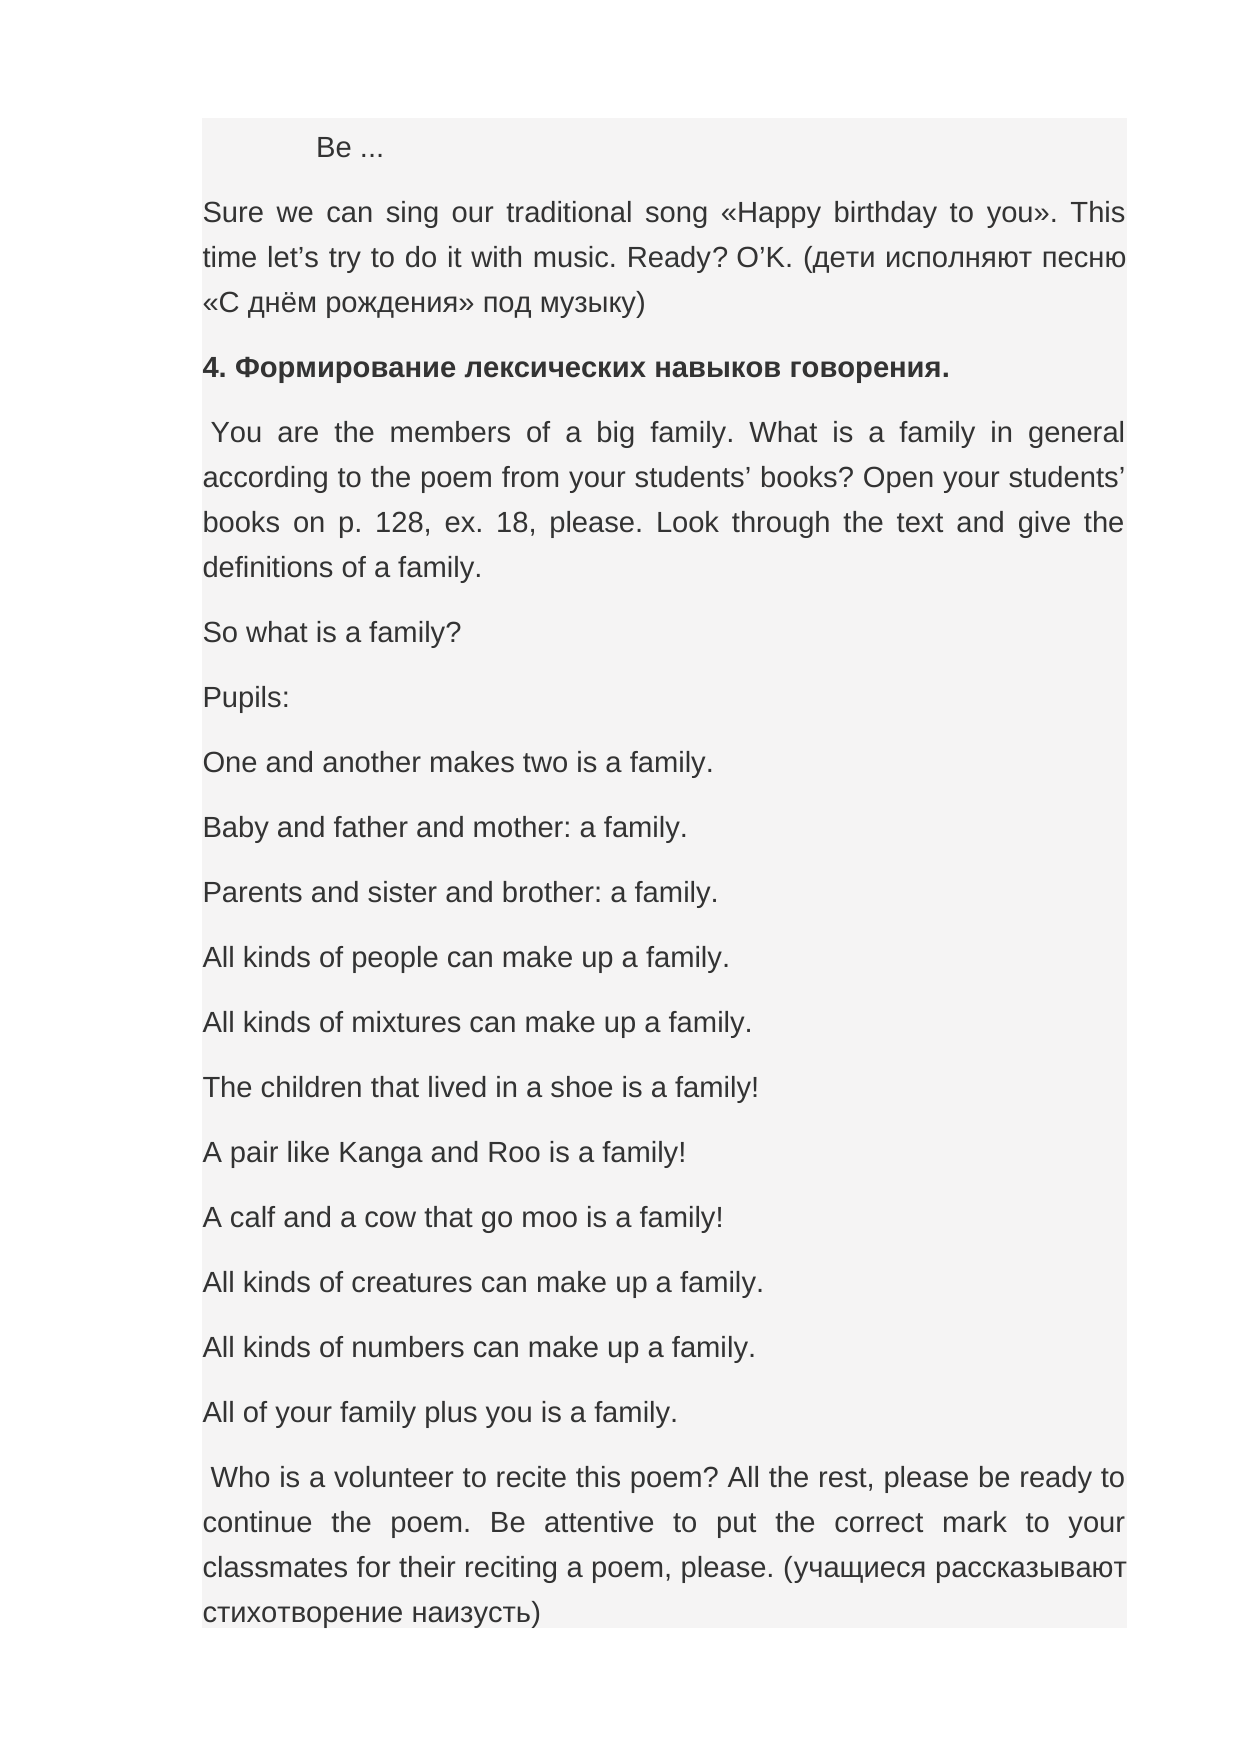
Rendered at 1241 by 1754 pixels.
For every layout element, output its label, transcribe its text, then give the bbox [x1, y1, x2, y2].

text So what is a family? [202, 603, 1127, 648]
text You are the members of a big family. What is a family in general according to the poem from your students’ books? Open your students’ books on p. 128, ex. 18, please. Look through the text and give the definitions of a family. [202, 403, 1127, 583]
text A calf and a cow that go moo is a family! [202, 1188, 1127, 1233]
text Pupils: [202, 668, 1127, 713]
text 4. Формирование лексических навыков говорения. [202, 338, 1127, 383]
text Baby and father and mother: a family. [202, 798, 1127, 843]
text Be ... [202, 118, 1127, 163]
text All kinds of mixtures can make up a family. [202, 993, 1127, 1038]
text A pair like Kanga and Roo is a family! [202, 1123, 1127, 1168]
text All kinds of people can make up a family. [202, 928, 1127, 973]
text Sure we can sing our traditional song «Happy birthday to you». This time let’s try to do it with music. Ready? O’K. (дети исполняют песню «С днём рождения» под музыку) [202, 183, 1127, 318]
text The children that lived in a shoe is a family! [202, 1058, 1127, 1103]
text All kinds of numbers can make up a family. [202, 1318, 1127, 1363]
text All kinds of creatures can make up a family. [202, 1253, 1127, 1298]
text Who is a volunteer to recite this poem? All the rest, please be ready to continue the poem. Be attentive to put the correct mark to your classmates for their reciting a poem, please. (учащиеся рассказывают стихотворение наизусть) [202, 1448, 1127, 1628]
text One and another makes two is a family. [202, 733, 1127, 778]
text Parents and sister and brother: a family. [202, 863, 1127, 908]
text All of your family plus you is a family. [202, 1383, 1127, 1428]
